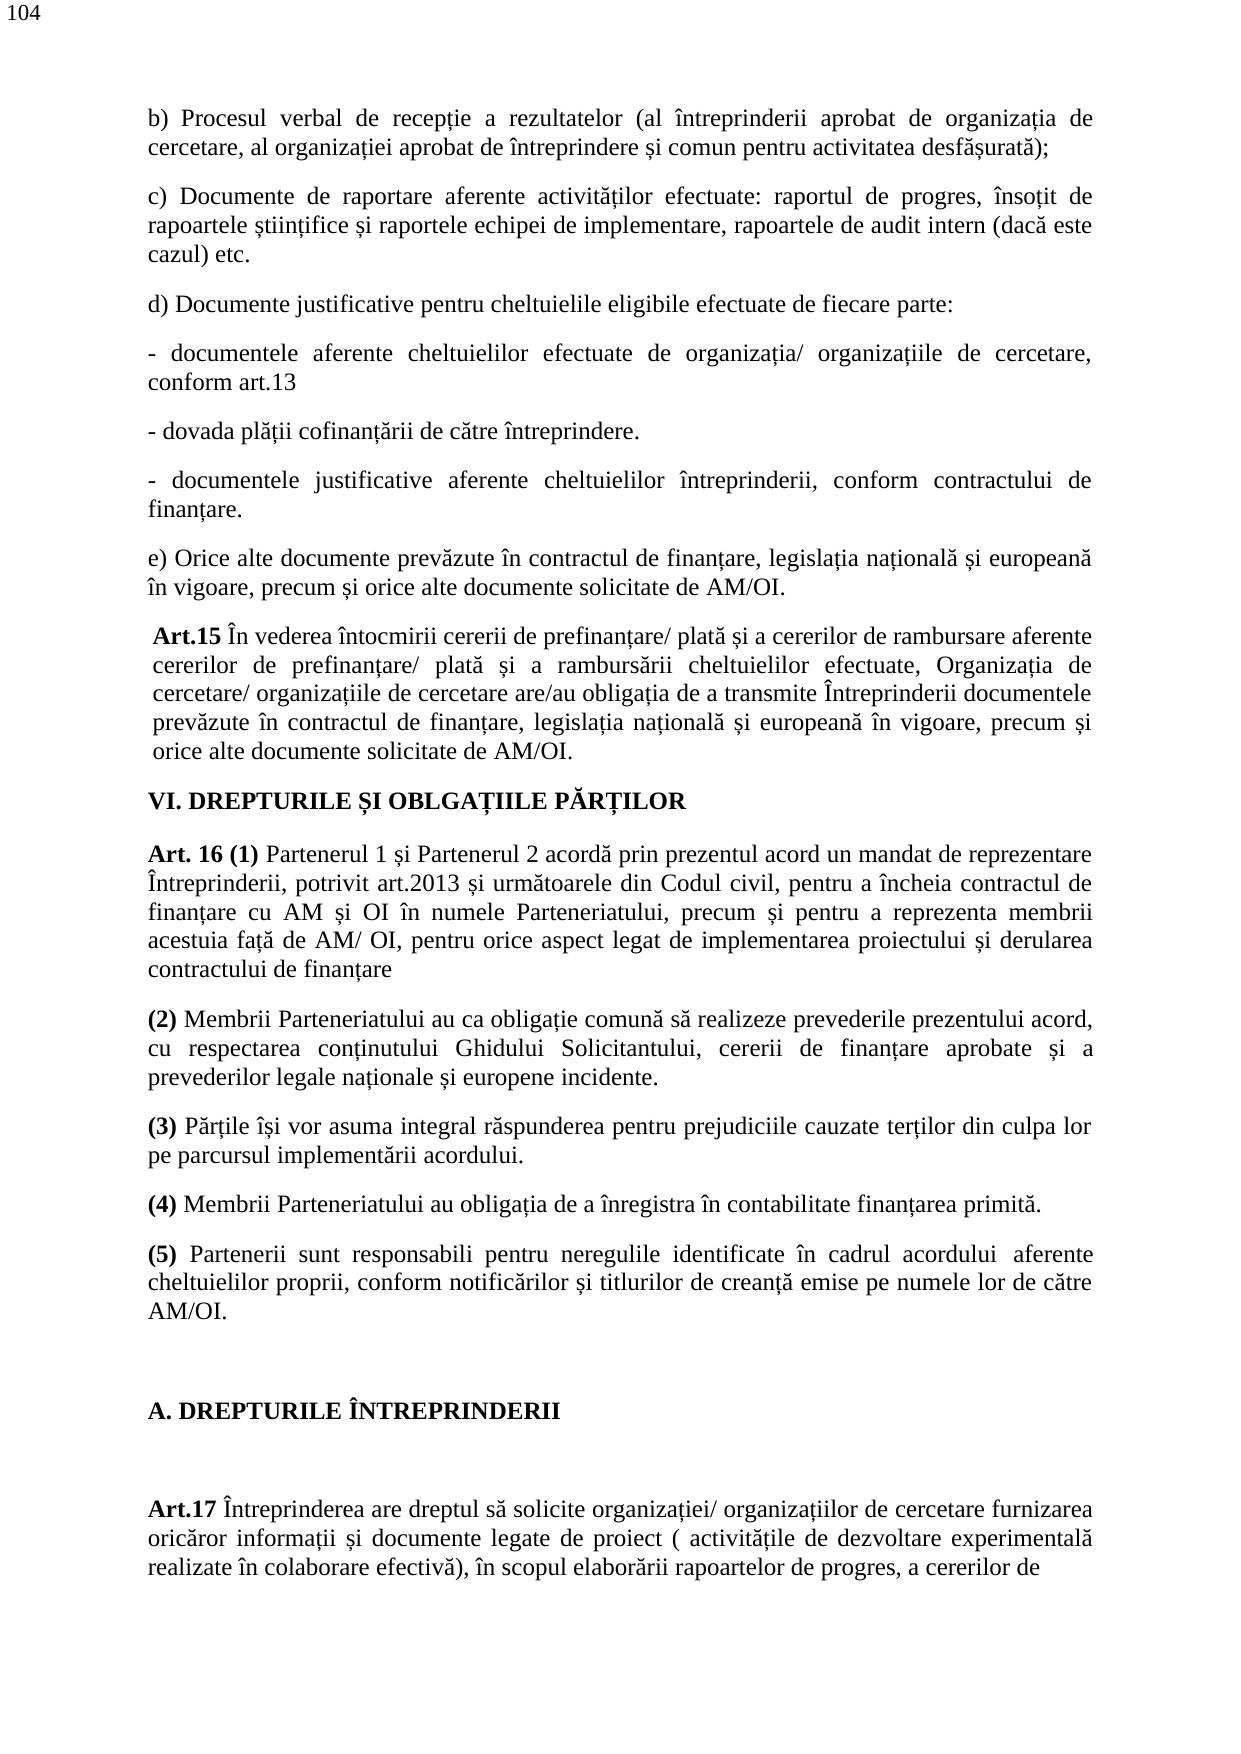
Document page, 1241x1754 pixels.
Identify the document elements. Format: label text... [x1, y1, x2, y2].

list Membrii Parteneriatului au ca obligație comună să realizeze prevederile prezentului acord, cu respectarea conținutului Ghidului Solicitantului, cererii de finanțare aprobate și a prevederilor legale naționale și europene incidente. [148, 1004, 1094, 1090]
text Art.15 În vederea întocmirii cererii de prefinanțare/ plată și a cererilor de rambursare aferente cererilor de prefinanțare/ plată și a rambursării cheltuielilor efectuate, Organizația de cercetare/ organizațiile de cercetare are/au obligația de a transmite Întreprinderii documentele prevăzute în contractul de finanțare, legislația națională și europeană în vigoare, precum și orice alte documente solicitate de AM/OI. [152, 621, 1092, 765]
list documentele aferente cheltuielilor efectuate de organizația/ organizațiile de cercetare, conform art.13 [148, 338, 1092, 395]
list dovada plății cofinanțării de către întreprindere. [148, 416, 1123, 445]
subtitle DREPTURILE ÎNTREPRINDERII [148, 1396, 1123, 1424]
list Procesul verbal de recepție a rezultatelor (al întreprinderii aprobat de organizația de cercetare, al organizației aprobat de întreprindere și comun pentru activitatea desfășurată); [148, 103, 1094, 161]
list Documente de raportare aferente activităților efectuate: raportul de progres, însoțit de rapoartele științifice și raportele echipei de implementare, rapoartele de audit intern (dacă este cazul) etc. [148, 181, 1093, 268]
list Orice alte documente prevăzute în contractul de finanțare, legislația națională și europeană în vigoare, precum și orice alte documente solicitate de AM/OI. [148, 543, 1093, 601]
list documentele justificative aferente cheltuielilor întreprinderii, conform contractului de finanțare. [148, 465, 1093, 523]
list Partenerii sunt responsabili pentru neregulile identificate în cadrul acordului aferente cheltuielilor proprii, conform notificărilor și titlurilor de creanță emise pe numele lor de către AM/OI. [148, 1239, 1093, 1325]
text Art.17 Întreprinderea are dreptul să solicite organizației/ organizațiilor de cercetare furnizarea oricăror informații și documente legate de proiect ( activitățile de dezvoltare experimentală realizate în colaborare efectivă), în scopul elaborării rapoartelor de progres, a cererilor de [148, 1494, 1094, 1581]
list Membrii Parteneriatului au obligația de a înregistra în contabilitate finanțarea primită. [148, 1189, 1123, 1218]
subtitle DREPTURILE ȘI OBLGAȚIILE PĂRȚILOR [148, 786, 1123, 815]
list Părțile își vor asuma integral răspunderea pentru prejudiciile cauzate terților din culpa lor pe parcursul implementării acordului. [148, 1111, 1093, 1169]
text Art. 16 (1) Partenerul 1 și Partenerul 2 acordă prin prezentul acord un mandat de reprezentare Întreprinderii, potrivit art.2013 și următoarele din Codul civil, pentru a încheia contractul de finanțare cu AM și OI în numele Parteneriatului, precum și pentru a reprezenta membrii acestuia față de AM/ OI, pentru orice aspect legat de implementarea proiectului și derularea contractului de finanțare [148, 839, 1094, 983]
list Documente justificative pentru cheltuielile eligibile efectuate de fiecare parte: [148, 289, 1123, 317]
